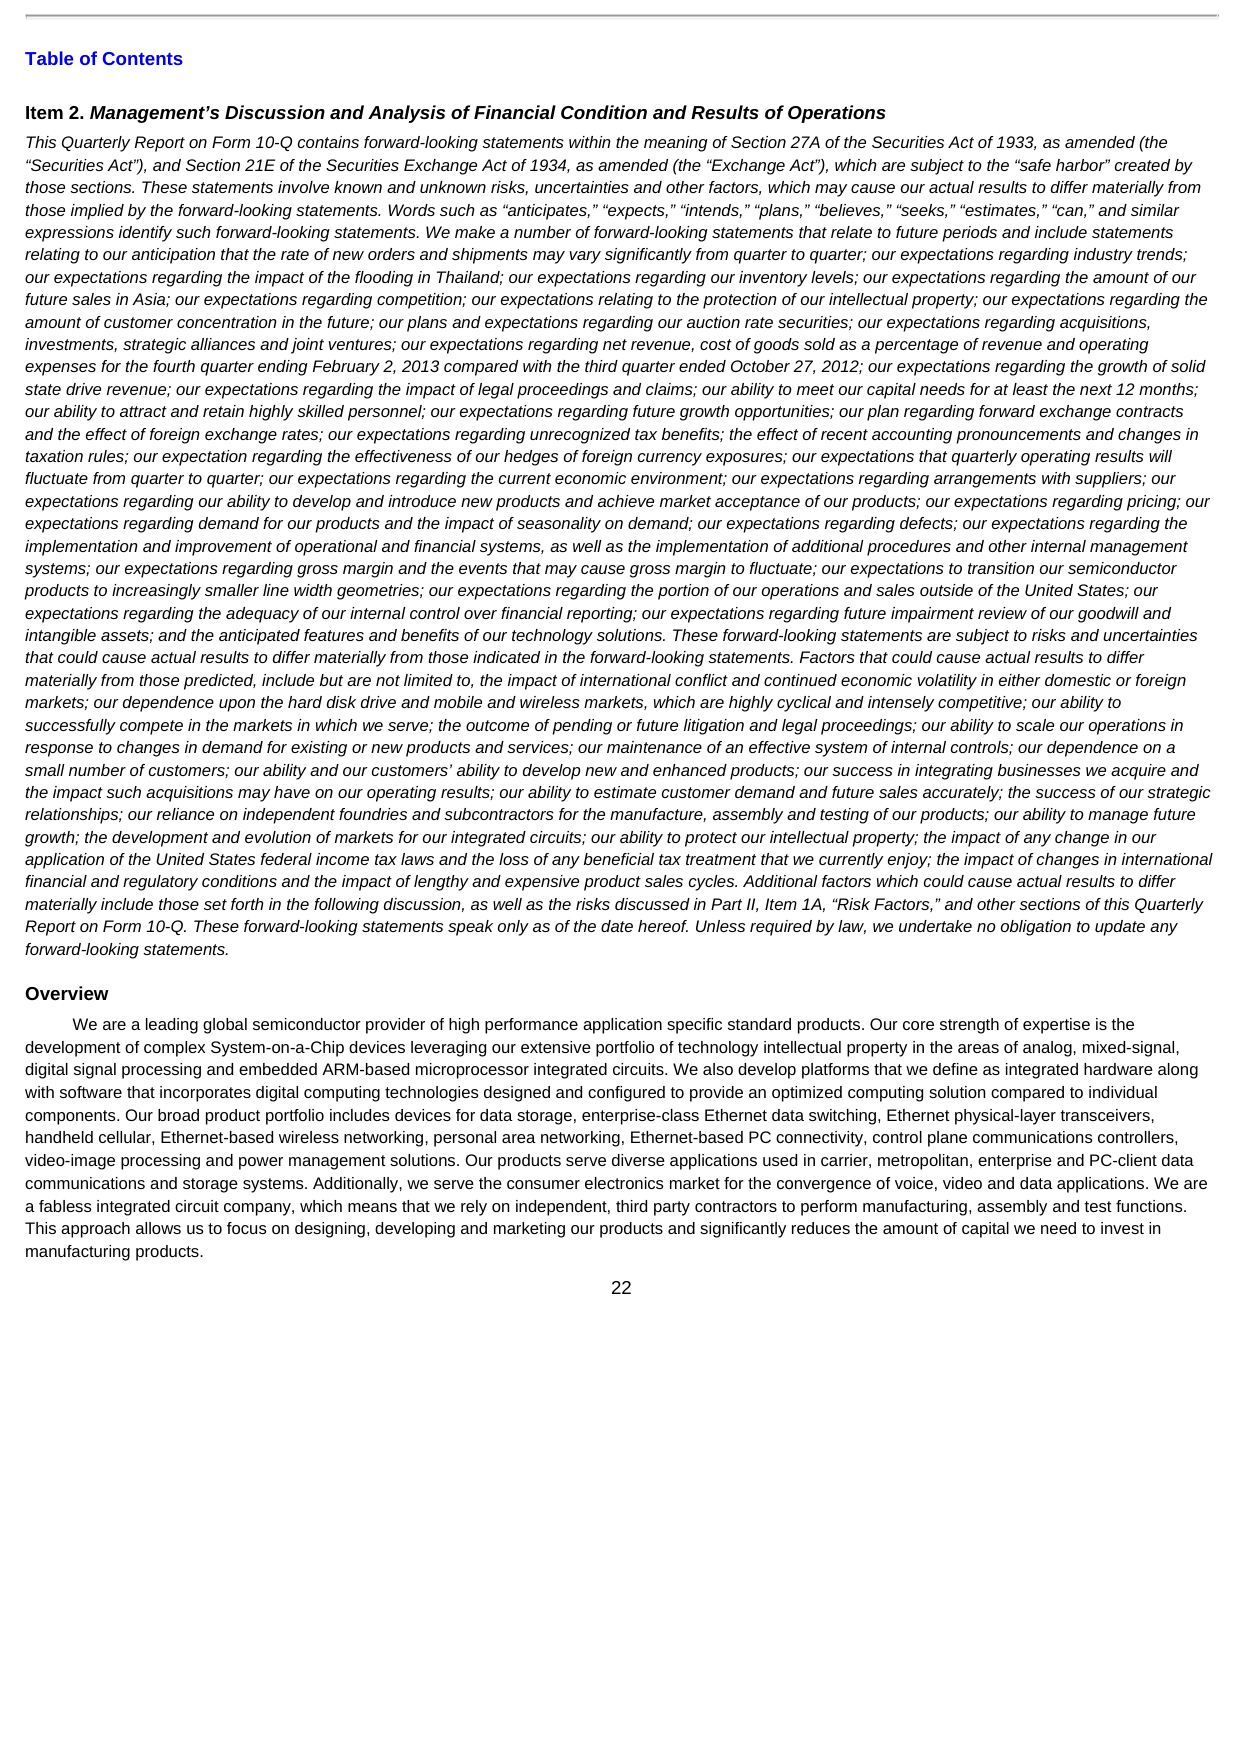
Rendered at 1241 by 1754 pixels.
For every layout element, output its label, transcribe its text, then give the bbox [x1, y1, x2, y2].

text This Quarterly Report on Form 10-Q contains forward-looking statements within the meaning of Section 27A of the Securities Act of 1933, as amended (the “Securities Act”), and Section 21E of the Securities Exchange Act of 1934, as amended (the “Exchange Act”), which are subject to the “safe harbor” created by those sections. These statements involve known and unknown risks, uncertainties and other factors, which may cause our actual results to differ materially from those implied by the forward-looking statements. Words such as “anticipates,” “expects,” “intends,” “plans,” “believes,” “seeks,” “estimates,” “can,” and similar expressions identify such forward-looking statements. We make a number of forward-looking statements that relate to future periods and include statements relating to our anticipation that the rate of new orders and shipments may vary significantly from quarter to quarter; our expectations regarding industry trends; our expectations regarding the impact of the flooding in Thailand; our expectations regarding our inventory levels; our expectations regarding the amount of our future sales in Asia; our expectations regarding competition; our expectations relating to the protection of our intellectual property; our expectations regarding the amount of customer concentration in the future; our plans and expectations regarding our auction rate securities; our expectations regarding acquisitions, investments, strategic alliances and joint ventures; our expectations regarding net revenue, cost of goods sold as a percentage of revenue and operating expenses for the fourth quarter ending February 2, 2013 compared with the third quarter ended October 27, 2012; our expectations regarding the growth of solid state drive revenue; our expectations regarding the impact of legal proceedings and claims; our ability to meet our capital needs for at least the next 12 months; our ability to attract and retain highly skilled personnel; our expectations regarding future growth opportunities; our plan regarding forward exchange contracts and the effect of foreign exchange rates; our expectations regarding unrecognized tax benefits; the effect of recent accounting pronouncements and changes in taxation rules; our expectation regarding the effectiveness of our hedges of foreign currency exposures; our expectations that quarterly operating results will fluctuate from quarter to quarter; our expectations regarding the current economic environment; our expectations regarding arrangements with suppliers; our expectations regarding our ability to develop and introduce new products and achieve market acceptance of our products; our expectations regarding pricing; our expectations regarding demand for our products and the impact of seasonality on demand; our expectations regarding defects; our expectations regarding the implementation and improvement of operational and financial systems, as well as the implementation of additional procedures and other internal management systems; our expectations regarding gross margin and the events that may cause gross margin to fluctuate; our expectations to transition our semiconductor products to increasingly smaller line width geometries; our expectations regarding the portion of our operations and sales outside of the United States; our expectations regarding the adequacy of our internal control over financial reporting; our expectations regarding future impairment review of our goodwill and intangible assets; and the anticipated features and benefits of our technology solutions. These forward-looking statements are subject to risks and uncertainties that could cause actual results to differ materially from those indicated in the forward-looking statements. Factors that could cause actual results to differ materially from those predicted, include but are not limited to, the impact of international conflict and continued economic volatility in either domestic or foreign markets; our dependence upon the hard disk drive and mobile and wireless markets, which are highly cyclical and intensely competitive; our ability to successfully compete in the markets in which we serve; the outcome of pending or future litigation and legal proceedings; our ability to scale our operations in response to changes in demand for existing or new products and services; our maintenance of an effective system of internal controls; our dependence on a small number of customers; our ability and our customers’ ability to develop new and enhanced products; our success in integrating businesses we acquire and the impact such acquisitions may have on our operating results; our ability to estimate customer demand and future sales accurately; the success of our strategic relationships; our reliance on independent foundries and subcontractors for the manufacture, assembly and testing of our products; our ability to manage future growth; the development and evolution of markets for our integrated circuits; our ability to protect our intellectual property; the impact of any change in our application of the United States federal income tax laws and the loss of any beneficial tax treatment that we currently enjoy; the impact of changes in international financial and regulatory conditions and the impact of lengthy and expensive product sales cycles. Additional factors which could cause actual results to differ materially include those set forth in the following discussion, as well as the risks discussed in Part II, Item 1A, “Risk Factors,” and other sections of this Quarterly Report on Form 10-Q. These forward-looking statements speak only as of the date hereof. Unless required by law, we undertake no obligation to update any forward-looking statements. [25, 133, 1215, 959]
picture [23, 14, 1220, 21]
text Overview [25, 983, 1215, 1005]
text Item 2. Management’s Discussion and Analysis of Financial Condition and Results of Operations [25, 102, 1215, 123]
text Table of Contents [25, 48, 1215, 69]
text We are a leading global semiconductor provider of high performance application specific standard products. Our core strength of expertise is the development of complex System-on-a-Chip devices leveraging our extensive portfolio of technology intellectual property in the areas of analog, mixed-signal, digital signal processing and embedded ARM-based microprocessor integrated circuits. We also develop platforms that we define as integrated hardware along with software that incorporates digital computing technologies designed and configured to provide an optimized computing solution compared to individual components. Our broad product portfolio includes devices for data storage, enterprise-class Ethernet data switching, Ethernet physical-layer transceivers, handheld cellular, Ethernet-based wireless networking, personal area networking, Ethernet-based PC connectivity, control plane communications controllers, video-image processing and power management solutions. Our products serve diverse applications used in carrier, metropolitan, enterprise and PC-client data communications and storage systems. Additionally, we serve the consumer electronics market for the convergence of voice, video and data applications. We are a fabless integrated circuit company, which means that we rely on independent, third party contractors to perform manufacturing, assembly and test functions. This approach allows us to focus on designing, developing and marketing our products and significantly reduces the amount of capital we need to invest in manufacturing products. [25, 1015, 1209, 1261]
text 22 [25, 1276, 1217, 1298]
